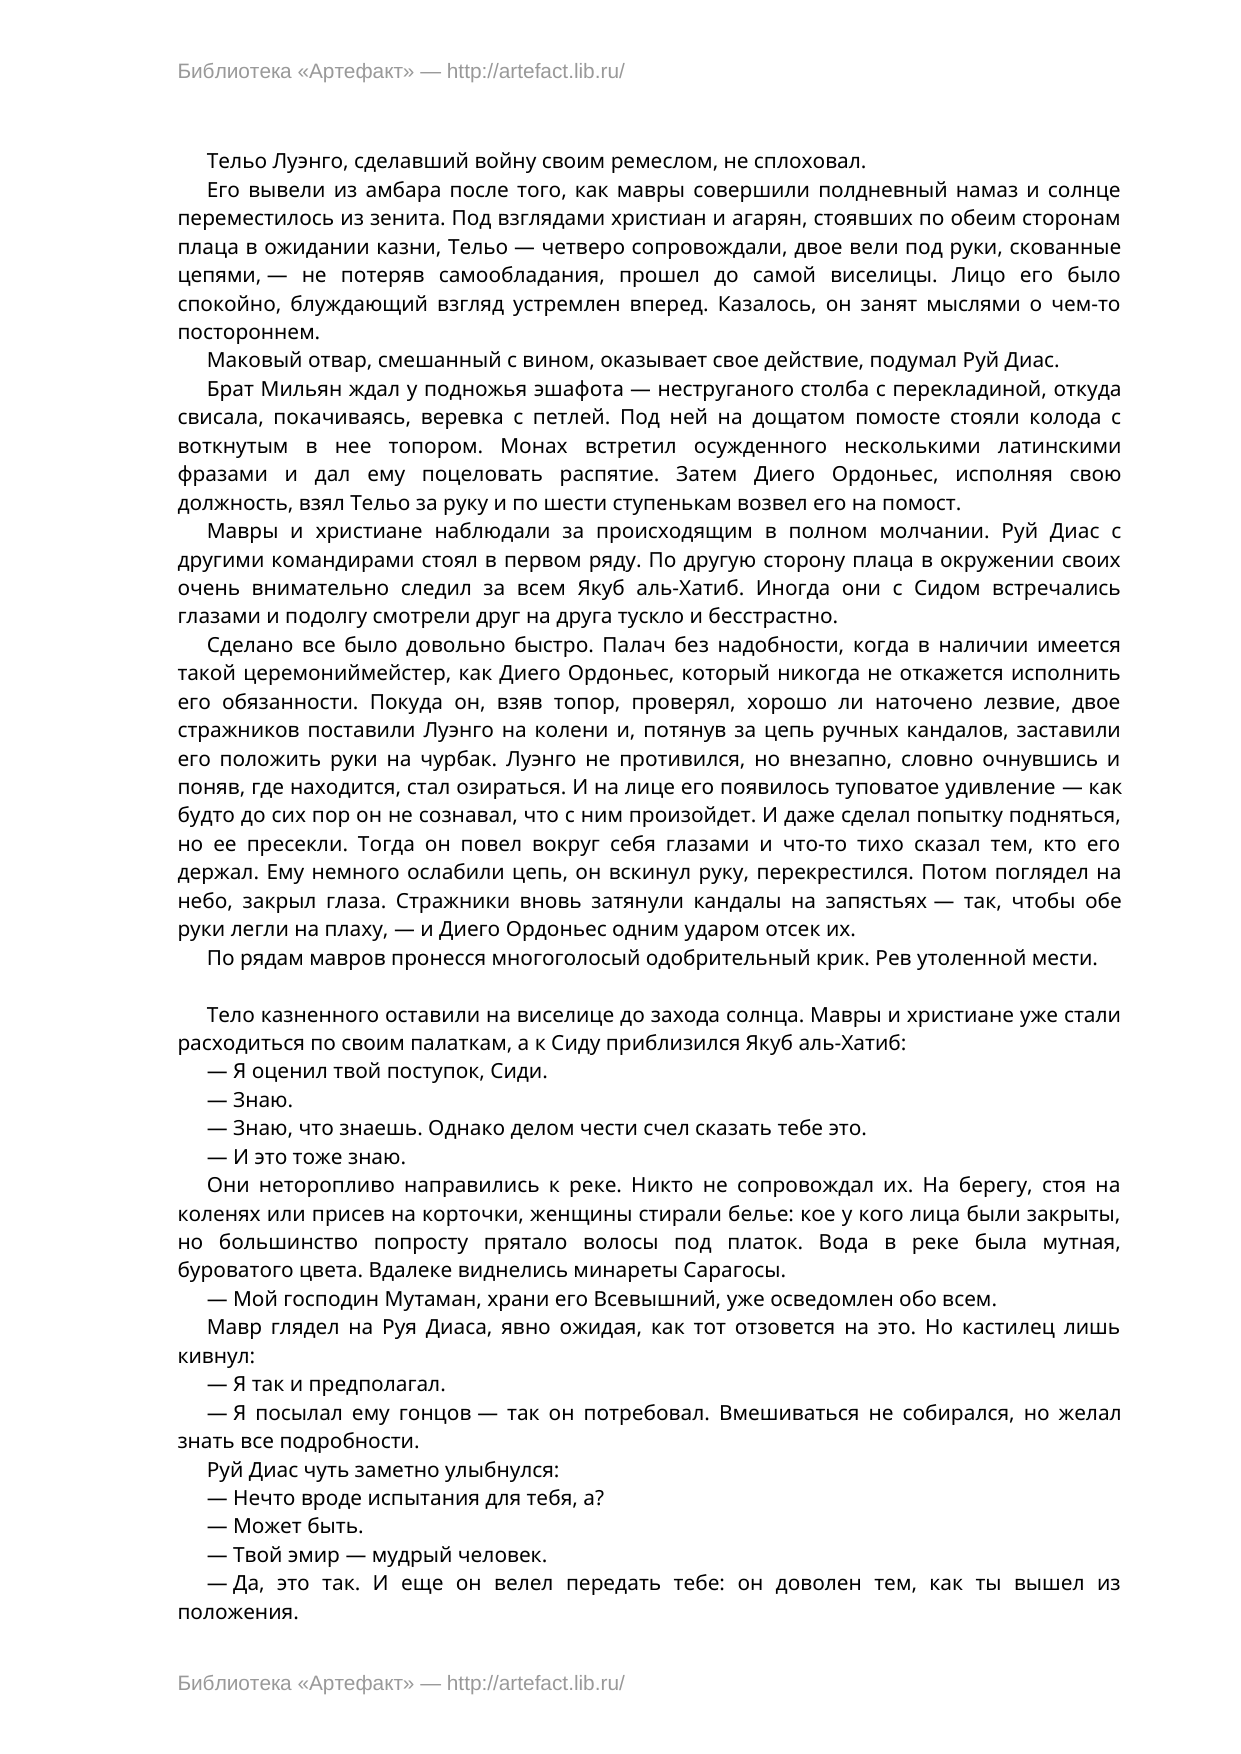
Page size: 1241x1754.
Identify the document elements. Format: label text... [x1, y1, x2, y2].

text Мавры и христиане наблюдали за происходящим в полном молчании. Руй Диас с другими командирами стоял в первом ряду. По другую сторону плаца в окружении своих очень внимательно следил за всем Якуб аль-Хатиб. Иногда они с Сидом встречались глазами и подолгу смотрели друг на друга тускло и бесстрастно. [177, 516, 1122, 630]
text — Твой эмир — мудрый человек. [177, 1540, 1122, 1568]
text — Мой господин Мутаман, храни его Всевышний, уже осведомлен обо всем. [177, 1284, 1122, 1312]
text Маковый отвар, смешанный с вином, оказывает свое действие, подумал Руй Диас. [177, 346, 1122, 374]
text — Я оценил твой поступок, Сиди. [177, 1057, 1122, 1085]
text Его вывели из амбара после того, как мавры совершили полдневный намаз и солнце переместилось из зенита. Под взглядами христиан и агарян, стоявших по обеим сторонам плаца в ожидании казни, Тельо — четверо сопровождали, двое вели под руки, скованные цепями, — не потеряв самообладания, прошел до самой виселицы. Лицо его было спокойно, блуждающий взгляд устремлен вперед. Казалось, он занят мыслями о чем-то постороннем. [177, 175, 1122, 346]
text Брат Мильян ждал у подножья эшафота — неструганого столба с перекладиной, откуда свисала, покачиваясь, веревка с петлей. Под ней на дощатом помосте стояли колода с воткнутым в нее топором. Монах встретил осужденного несколькими латинскими фразами и дал ему поцеловать распятие. Затем Диего Ордоньес, исполняя свою должность, взял Тельо за руку и по шести ступенькам возвел его на помост. [177, 374, 1122, 516]
text Руй Диас чуть заметно улыбнулся: [177, 1455, 1122, 1483]
text — Я так и предполагал. [177, 1369, 1122, 1398]
text — И это тоже знаю. [177, 1142, 1122, 1170]
text Сделано все было довольно быстро. Палач без надобности, когда в наличии имеется такой церемониймейстер, как Диего Ордоньес, который никогда не откажется исполнить его обязанности. Покуда он, взяв топор, проверял, хорошо ли наточено лезвие, двое стражников поставили Луэнго на колени и, потянув за цепь ручных кандалов, заставили его положить руки на чурбак. Луэнго не противился, но внезапно, словно очнувшись и поняв, где находится, стал озираться. И на лице его появилось туповатое удивление — как будто до сих пор он не сознавал, что с ним произойдет. И даже сделал попытку подняться, но ее пресекли. Тогда он повел вокруг себя глазами и что-то тихо сказал тем, кто его держал. Ему немного ослабили цепь, он вскинул руку, перекрестился. Потом поглядел на небо, закрыл глаза. Стражники вновь затянули кандалы на запястьях — так, чтобы обе руки легли на плаху, — и Диего Ордоньес одним ударом отсек их. [177, 630, 1122, 943]
text — Может быть. [177, 1512, 1122, 1540]
text — Я посылал ему гонцов — так он потребовал. Вмешиваться не собирался, но желал знать все подробности. [177, 1398, 1122, 1455]
text Тельо Луэнго, сделавший войну своим ремеслом, не сплоховал. [177, 147, 1122, 175]
text По рядам мавров пронесся многоголосый одобрительный крик. Рев утоленной мести. [177, 943, 1122, 971]
text Они неторопливо направились к реке. Никто не сопровождал их. На берегу, стоя на коленях или присев на корточки, женщины стирали белье: кое у кого лица были закрыты, но большинство попросту прятало волосы под платок. Вода в реке была мутная, буроватого цвета. Вдалеке виднелись минареты Сарагосы. [177, 1170, 1122, 1284]
text Мавр глядел на Руя Диаса, явно ожидая, как тот отзовется на это. Но кастилец лишь кивнул: [177, 1312, 1122, 1369]
text Тело казненного оставили на виселице до захода солнца. Мавры и христиане уже стали расходиться по своим палаткам, а к Сиду приблизился Якуб аль-Хатиб: [177, 1000, 1122, 1057]
text — Да, это так. И еще он велел передать тебе: он доволен тем, как ты вышел из положения. [177, 1568, 1122, 1625]
text — Знаю. [177, 1085, 1122, 1113]
text — Знаю, что знаешь. Однако делом чести счел сказать тебе это. [177, 1113, 1122, 1142]
text — Нечто вроде испытания для тебя, а? [177, 1483, 1122, 1512]
